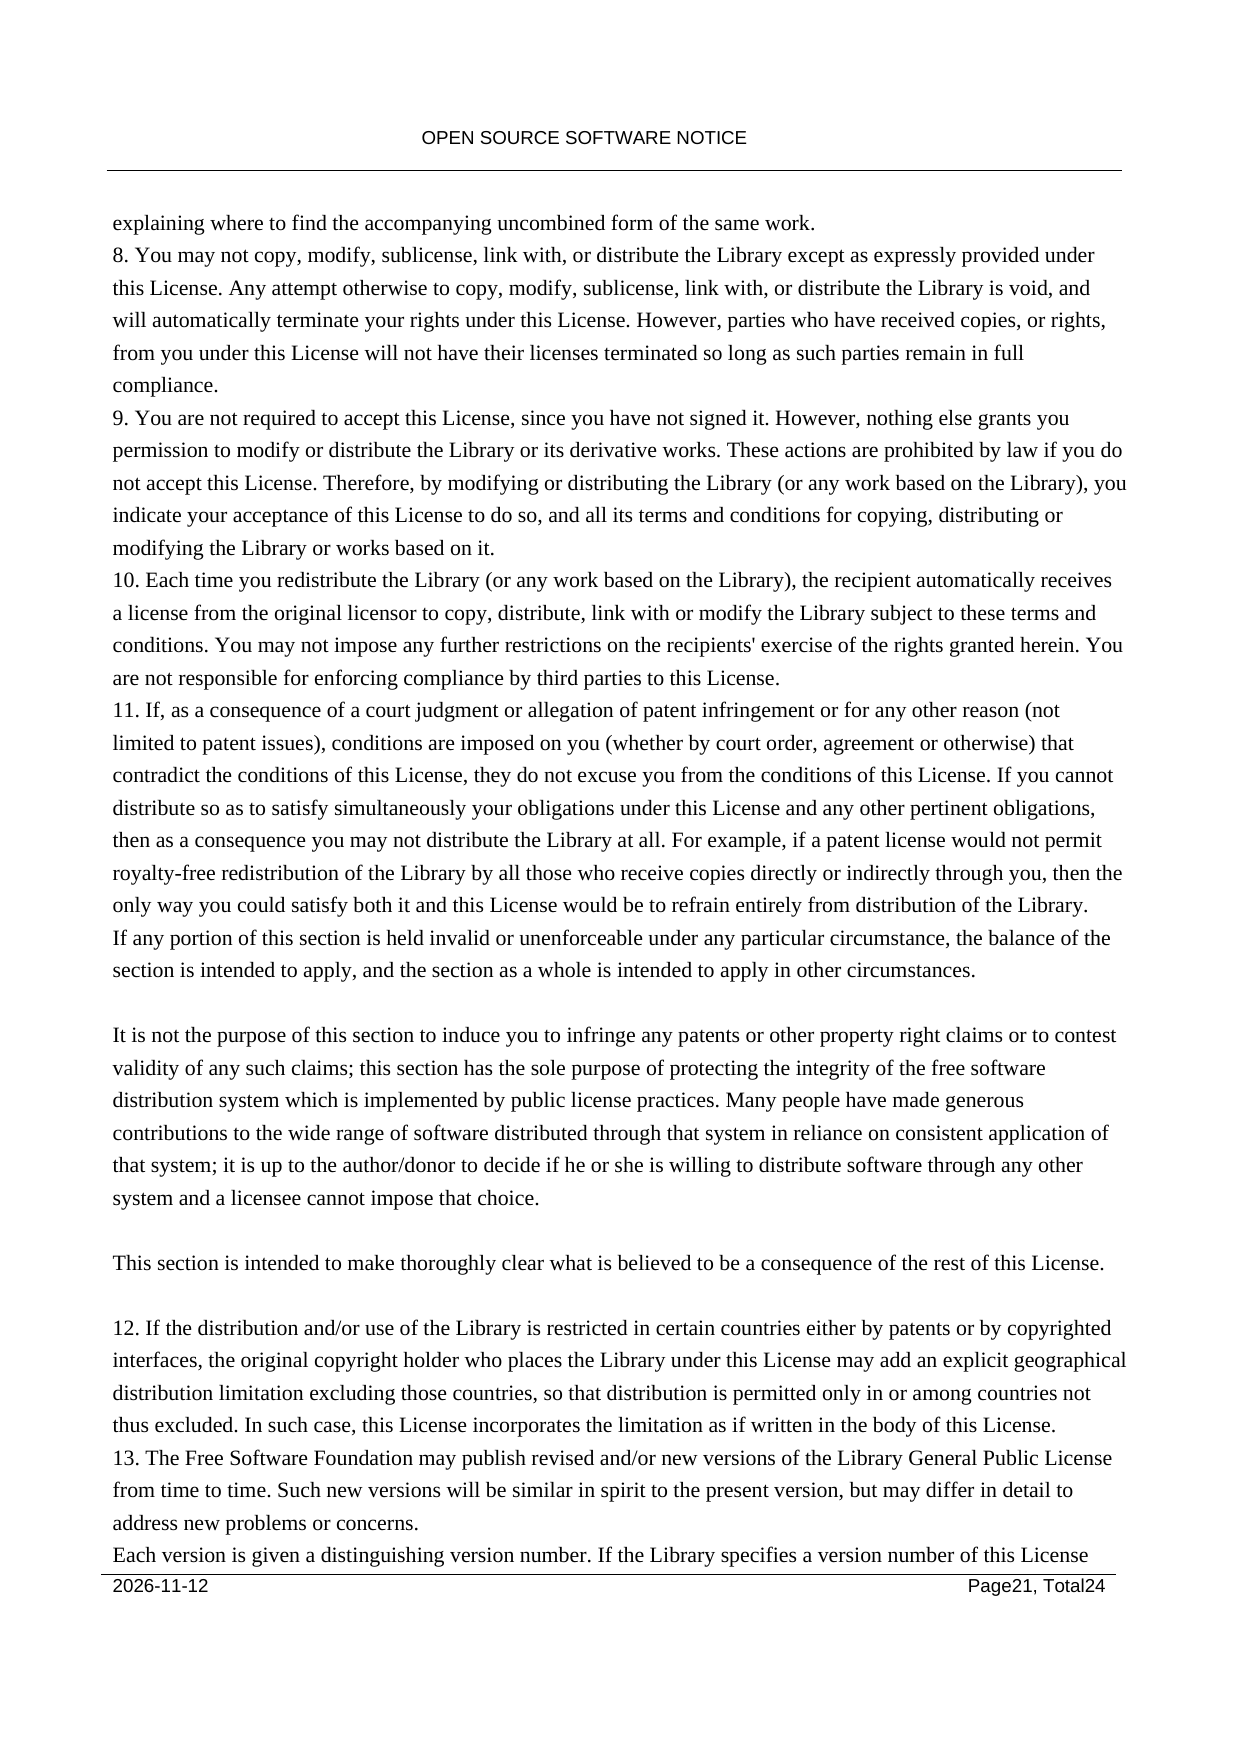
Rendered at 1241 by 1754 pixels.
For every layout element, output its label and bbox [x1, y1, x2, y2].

text [112, 206, 1128, 1571]
